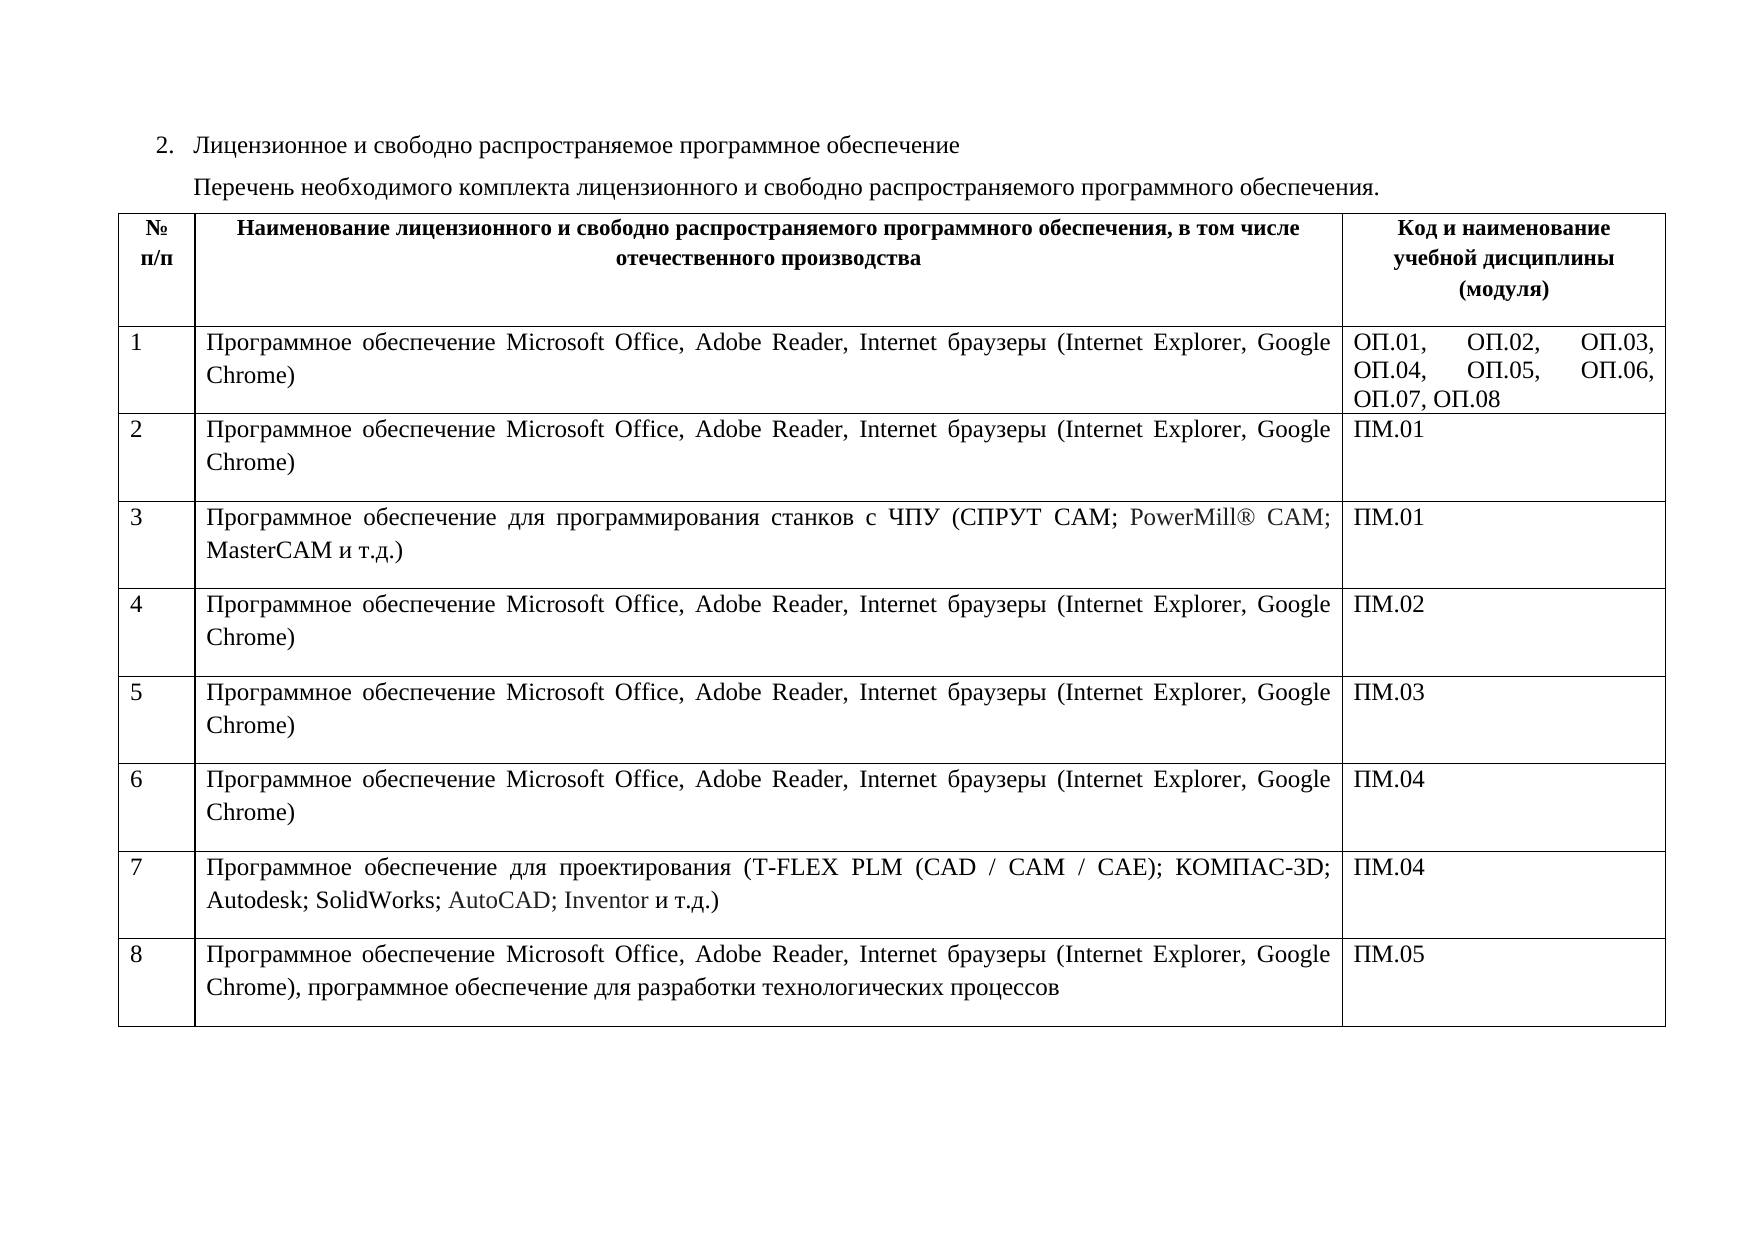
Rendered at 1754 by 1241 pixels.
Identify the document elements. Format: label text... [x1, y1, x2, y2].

table_cell Программное обеспечение Microsoft Office, Adobe Reader, Internet браузеры (Internet Explorer, Google Chrome) [196, 589, 1342, 676]
table_cell ПМ.01 [1343, 502, 1665, 588]
table_cell 5 [119, 677, 194, 763]
table_cell 3 [119, 502, 194, 588]
table_cell Программное обеспечение Microsoft Office, Adobe Reader, Internet браузеры (Internet Explorer, Google Chrome) [196, 414, 1342, 501]
table_cell 7 [119, 852, 194, 938]
table_cell ПМ.02 [1343, 589, 1665, 676]
table_cell Программное обеспечение для программирования станков с ЧПУ (СПРУТ CAM; PowerMill® CAM; MasterCАМ и т.д.) [196, 502, 1342, 588]
table_cell 2 [119, 414, 194, 501]
table_cell 4 [119, 589, 194, 676]
table_cell 6 [119, 764, 194, 851]
table_header № п/п [119, 214, 194, 326]
table_cell ПМ.05 [1343, 939, 1665, 1026]
table_cell Программное обеспечение Microsoft Office, Adobe Reader, Internet браузеры (Internet Explorer, Google Chrome) [196, 327, 1342, 413]
table_header Код и наименование учебной дисциплины (модуля) [1343, 214, 1665, 326]
table_cell 8 [119, 939, 194, 1026]
table_cell Программное обеспечение Microsoft Office, Adobe Reader, Internet браузеры (Internet Explorer, Google Chrome) [196, 677, 1342, 763]
list Лицензионное и свободно распространяемое программное обеспечение [156, 131, 1665, 159]
table_cell Программное обеспечение для проектирования (T-FLEX PLM (CAD / CAM / CAE); КОМПАС-3D; Autodesk; SolidWorks; AutoCAD; Inventor и т.д.) [196, 852, 1342, 938]
table_cell Программное обеспечение Microsoft Office, Adobe Reader, Internet браузеры (Internet Explorer, Google Chrome) [196, 764, 1342, 851]
table_cell ПМ.04 [1343, 764, 1665, 851]
table_cell ОП.01, ОП.02, ОП.03, ОП.04, ОП.05, ОП.06, ОП.07, ОП.08 [1343, 327, 1665, 413]
table_header Наименование лицензионного и свободно распространяемого программного обеспечения, в том числе отечественного производства [196, 214, 1342, 326]
table_cell ПМ.04 [1343, 852, 1665, 938]
table_cell ПМ.03 [1343, 677, 1665, 763]
table_cell ПМ.01 [1343, 414, 1665, 501]
table_cell Программное обеспечение Microsoft Office, Adobe Reader, Internet браузеры (Internet Explorer, Google Chrome), программное обеспечение для разработки технологических процессов [196, 939, 1342, 1026]
list Перечень необходимого комплекта лицензионного и свободно распространяемого программного обеспечения. [193, 172, 1665, 201]
table_cell 1 [119, 327, 194, 413]
